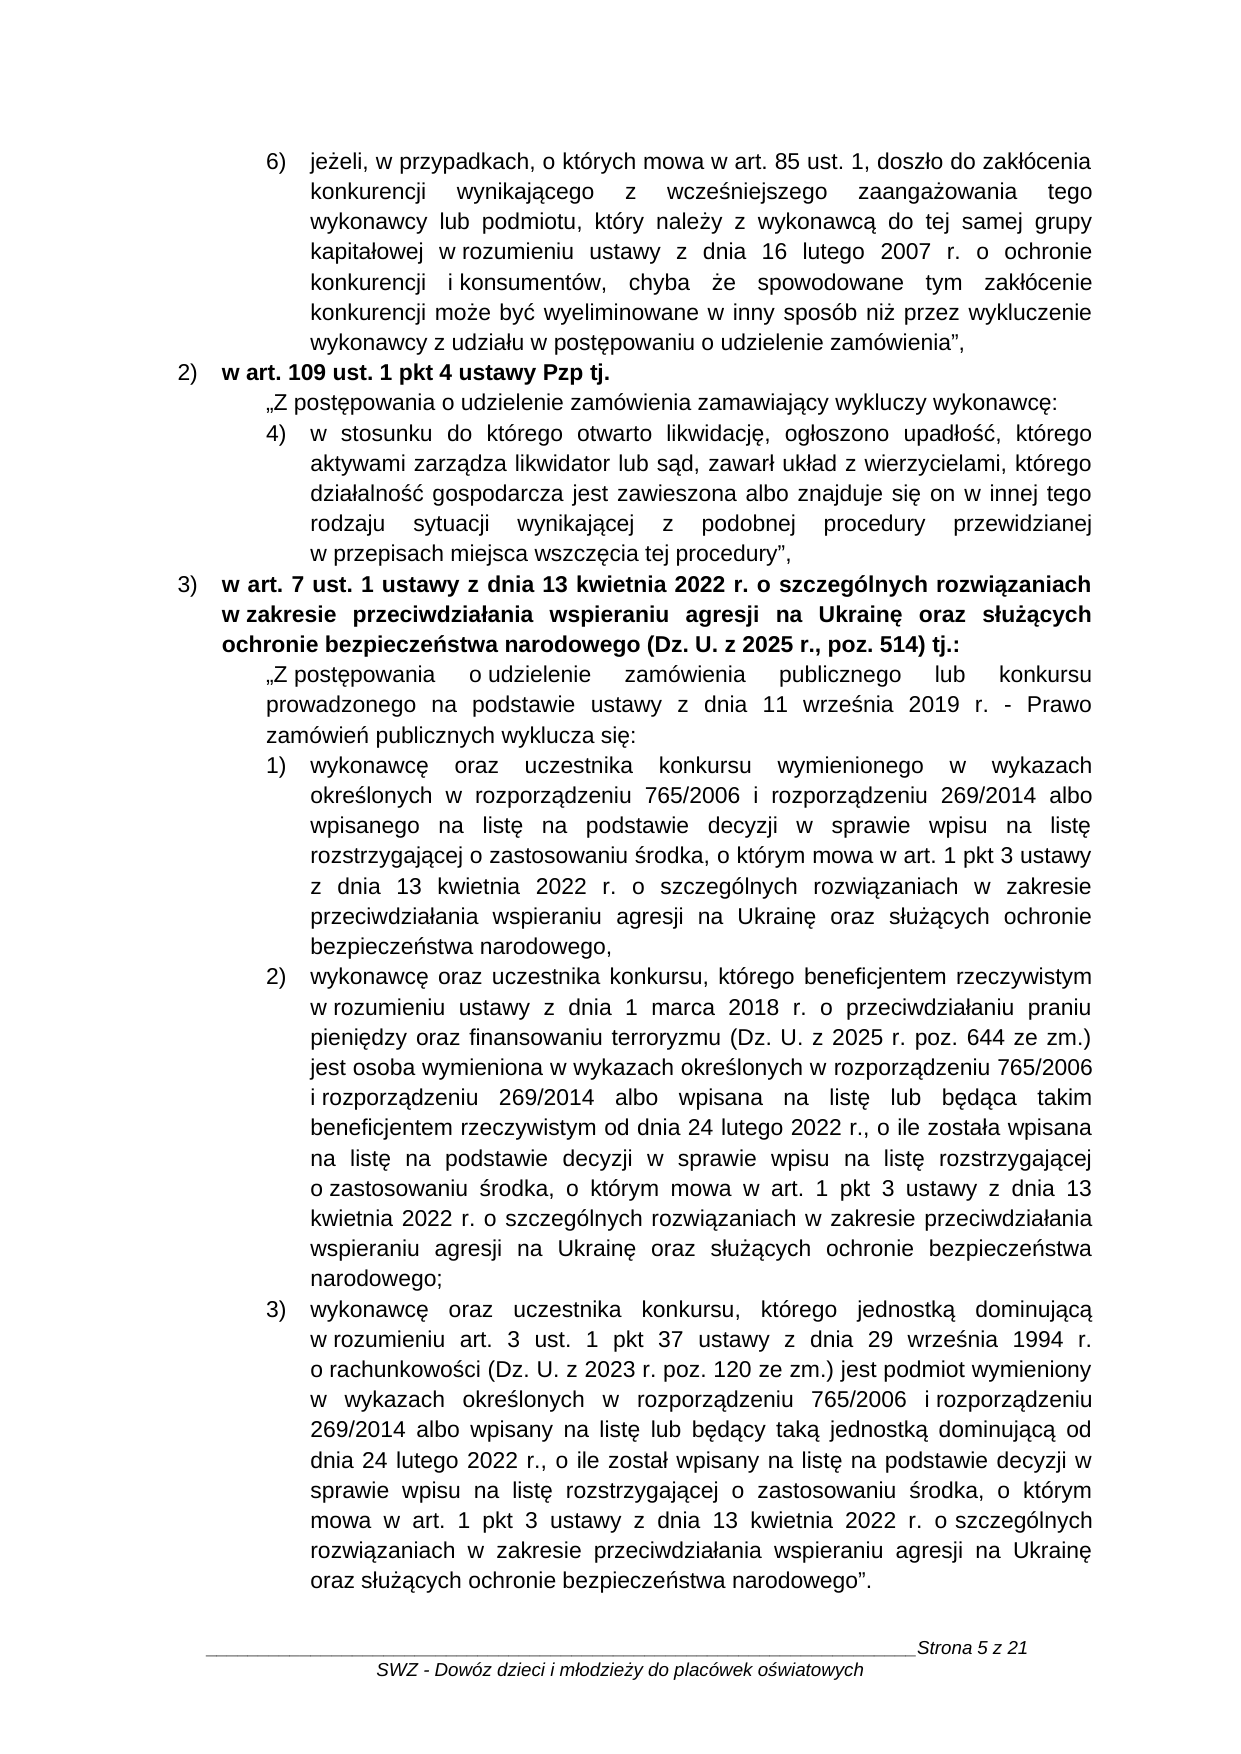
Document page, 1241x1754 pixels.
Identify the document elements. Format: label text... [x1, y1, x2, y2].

list w art. 109 ust. 1 pkt 4 ustawy Pzp tj. [177, 359, 1092, 386]
list w art. 7 ust. 1 ustawy z dnia 13 kwietnia 2022 r. o szczególnych rozwiązaniach w zakresie przeciwdziałania wspieraniu agresji na Ukrainę oraz służących ochronie bezpieczeństwa narodowego (Dz. U. z 2025 r., poz. 514) tj.: [177, 571, 1092, 657]
list wykonawcę oraz uczestnika konkursu, którego jednostką dominującą w rozumieniu art. 3 ust. 1 pkt 37 ustawy z dnia 29 września 1994 r. o rachunkowości (Dz. U. z 2023 r. poz. 120 ze zm.) jest podmiot wymieniony w wykazach określonych w rozporządzeniu 765/2006 i rozporządzeniu 269/2014 albo wpisany na listę lub będący taką jednostką dominującą od dnia 24 lutego 2022 r., o ile został wpisany na listę na podstawie decyzji w sprawie wpisu na listę rozstrzygającej o zastosowaniu środka, o którym mowa w art. 1 pkt 3 ustawy z dnia 13 kwietnia 2022 r. o szczególnych rozwiązaniach w zakresie przeciwdziałania wspieraniu agresji na Ukrainę oraz służących ochronie bezpieczeństwa narodowego”. [266, 1296, 1092, 1594]
list „Z postępowania o udzielenie zamówienia zamawiający wykluczy wykonawcę: [266, 389, 1092, 416]
list jeżeli, w przypadkach, o których mowa w art. 85 ust. 1, doszło do zakłócenia konkurencji wynikającego z wcześniejszego zaangażowania tego wykonawcy lub podmiotu, który należy z wykonawcą do tej samej grupy kapitałowej w rozumieniu ustawy z dnia 16 lutego 2007 r. o ochronie konkurencji i konsumentów, chyba że spowodowane tym zakłócenie konkurencji może być wyeliminowane w inny sposób niż przez wykluczenie wykonawcy z udziału w postępowaniu o udzielenie zamówienia”, [266, 148, 1092, 355]
list wykonawcę oraz uczestnika konkursu wymienionego w wykazach określonych w rozporządzeniu 765/2006 i rozporządzeniu 269/2014 albo wpisanego na listę na podstawie decyzji w sprawie wpisu na listę rozstrzygającej o zastosowaniu środka, o którym mowa w art. 1 pkt 3 ustawy z dnia 13 kwietnia 2022 r. o szczególnych rozwiązaniach w zakresie przeciwdziałania wspieraniu agresji na Ukrainę oraz służących ochronie bezpieczeństwa narodowego, [266, 752, 1092, 959]
list w stosunku do którego otwarto likwidację, ogłoszono upadłość, którego aktywami zarządza likwidator lub sąd, zawarł układ z wierzycielami, którego działalność gospodarcza jest zawieszona albo znajduje się on w innej tego rodzaju sytuacji wynikającej z podobnej procedury przewidzianej w przepisach miejsca wszczęcia tej procedury”, [266, 419, 1092, 567]
list wykonawcę oraz uczestnika konkursu, którego beneficjentem rzeczywistym w rozumieniu ustawy z dnia 1 marca 2018 r. o przeciwdziałaniu praniu pieniędzy oraz finansowaniu terroryzmu (Dz. U. z 2025 r. poz. 644 ze zm.) jest osoba wymieniona w wykazach określonych w rozporządzeniu 765/2006 i rozporządzeniu 269/2014 albo wpisana na listę lub będąca takim beneficjentem rzeczywistym od dnia 24 lutego 2022 r., o ile została wpisana na listę na podstawie decyzji w sprawie wpisu na listę rozstrzygającej o zastosowaniu środka, o którym mowa w art. 1 pkt 3 ustawy z dnia 13 kwietnia 2022 r. o szczególnych rozwiązaniach w zakresie przeciwdziałania wspieraniu agresji na Ukrainę oraz służących ochronie bezpieczeństwa narodowego; [266, 963, 1092, 1292]
list „Z postępowania o udzielenie zamówienia publicznego lub konkursu prowadzonego na podstawie ustawy z dnia 11 września 2019 r. - Prawo zamówień publicznych wyklucza się: [266, 661, 1092, 748]
